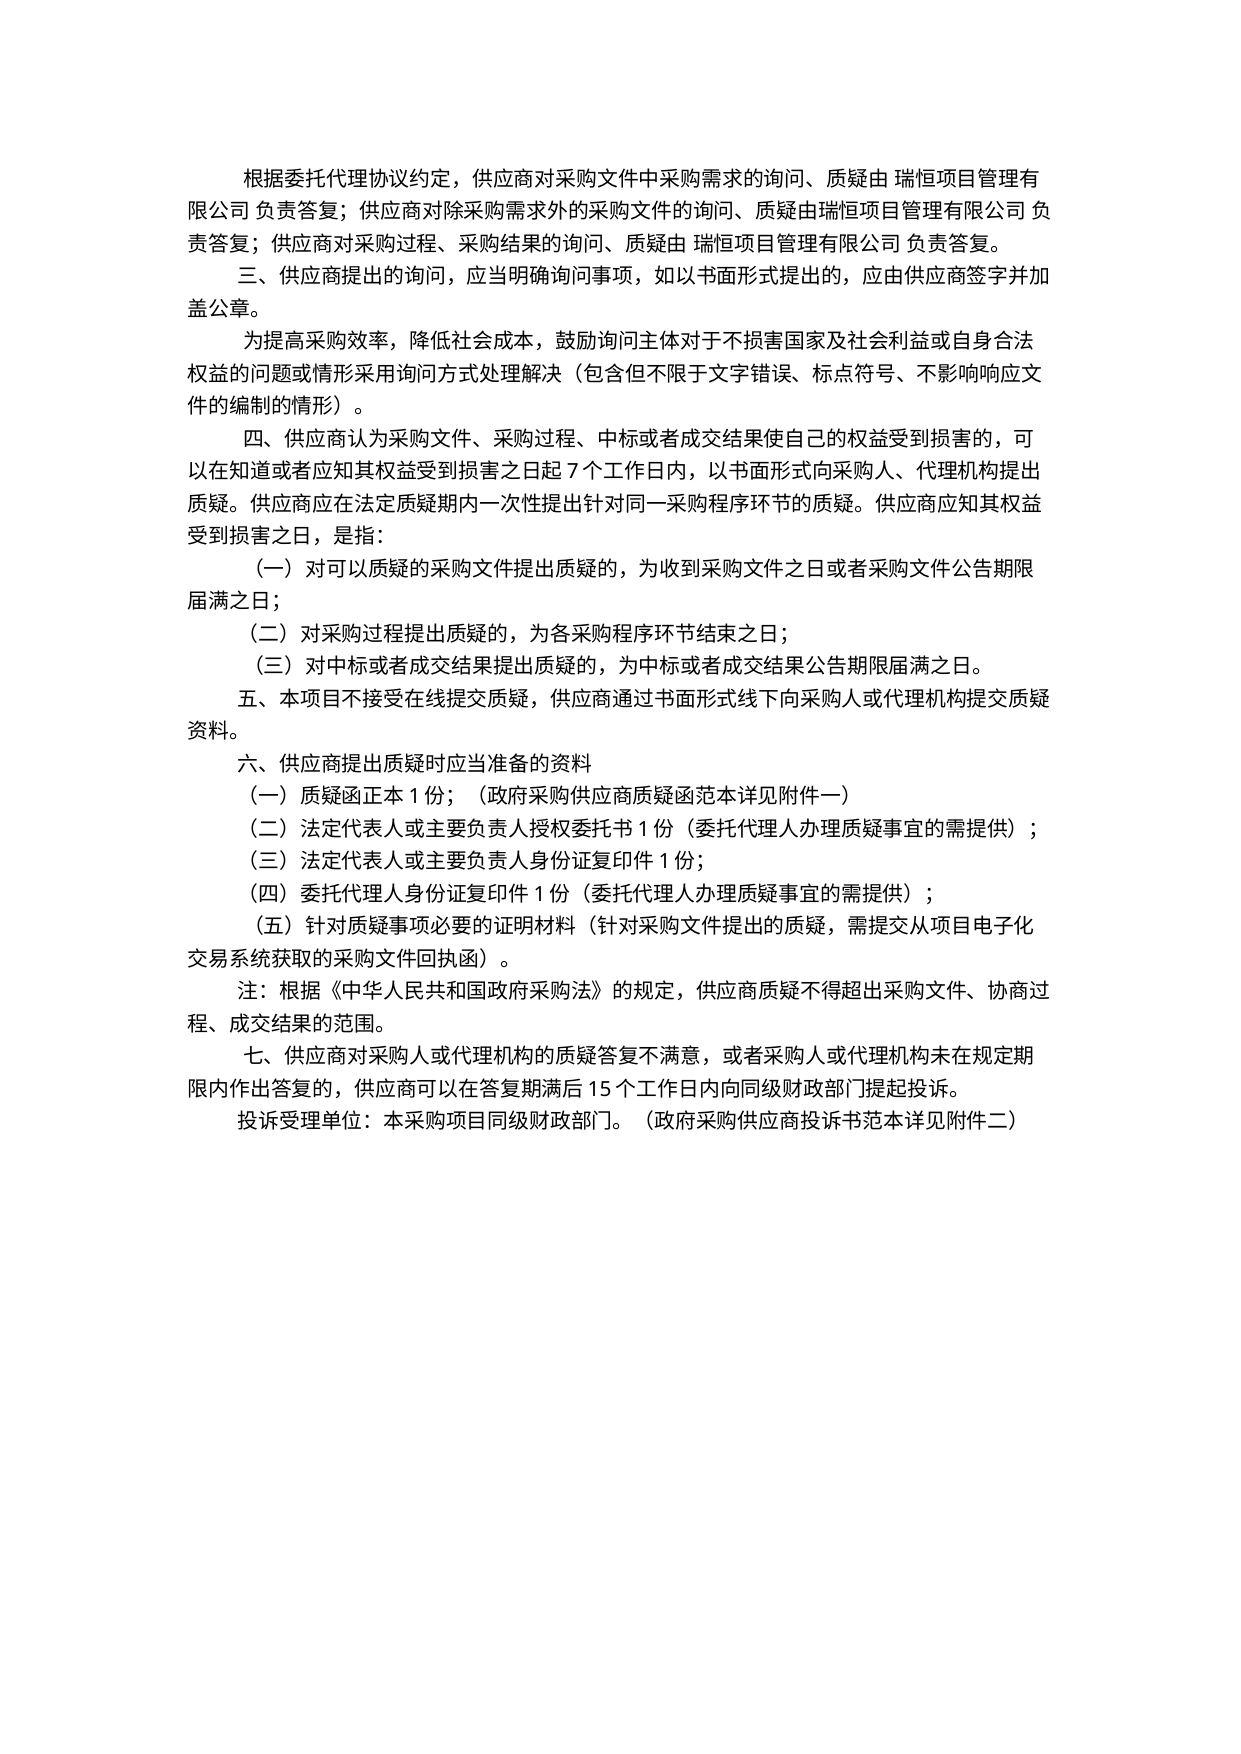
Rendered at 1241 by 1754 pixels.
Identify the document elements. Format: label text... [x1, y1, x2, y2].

text （二）法定代表人或主要负责人授权委托书1份（委托代理人办理质疑事宜的需提供）； [187, 812, 1053, 844]
text 四、供应商认为采购文件、采购过程、中标或者成交结果使自己的权益受到损害的，可以在知道或者应知其权益受到损害之日起7个工作日内，以书面形式向采购人、代理机构提出质疑。供应商应在法定质疑期内一次性提出针对同一采购程序环节的质疑。供应商应知其权益受到损害之日，是指： [187, 422, 1053, 552]
text 五、本项目不接受在线提交质疑，供应商通过书面形式线下向采购人或代理机构提交质疑资料。 [187, 682, 1053, 747]
text 为提高采购效率，降低社会成本，鼓励询问主体对于不损害国家及社会利益或自身合法权益的问题或情形采用询问方式处理解决（包含但不限于文字错误、标点符号、不影响响应文件的编制的情形）。 [187, 324, 1053, 422]
text 六、供应商提出质疑时应当准备的资料 [187, 747, 1053, 779]
text 根据委托代理协议约定，供应商对采购文件中采购需求的询问、质疑由 瑞恒项目管理有限公司 负责答复；供应商对除采购需求外的采购文件的询问、质疑由瑞恒项目管理有限公司 负责答复；供应商对采购过程、采购结果的询问、质疑由 瑞恒项目管理有限公司 负责答复。 [187, 162, 1053, 259]
text 投诉受理单位：本采购项目同级财政部门。（政府采购供应商投诉书范本详见附件二） [187, 1104, 1053, 1137]
text 三、供应商提出的询问，应当明确询问事项，如以书面形式提出的，应由供应商签字并加盖公章。 [187, 259, 1053, 324]
text 七、供应商对采购人或代理机构的质疑答复不满意，或者采购人或代理机构未在规定期限内作出答复的，供应商可以在答复期满后15个工作日内向同级财政部门提起投诉。 [187, 1039, 1053, 1104]
text （一）对可以质疑的采购文件提出质疑的，为收到采购文件之日或者采购文件公告期限届满之日； [187, 552, 1053, 617]
text （五）针对质疑事项必要的证明材料（针对采购文件提出的质疑，需提交从项目电子化交易系统获取的采购文件回执函）。 [187, 909, 1053, 974]
text （一）质疑函正本1份；（政府采购供应商质疑函范本详见附件一） [187, 779, 1053, 812]
text 注：根据《中华人民共和国政府采购法》的规定，供应商质疑不得超出采购文件、协商过程、成交结果的范围。 [187, 974, 1053, 1039]
text （二）对采购过程提出质疑的，为各采购程序环节结束之日； [187, 617, 1053, 649]
text （四）委托代理人身份证复印件1份（委托代理人办理质疑事宜的需提供）； [187, 877, 1053, 909]
text （三）法定代表人或主要负责人身份证复印件1份； [187, 844, 1053, 877]
text （三）对中标或者成交结果提出质疑的，为中标或者成交结果公告期限届满之日。 [187, 649, 1053, 682]
